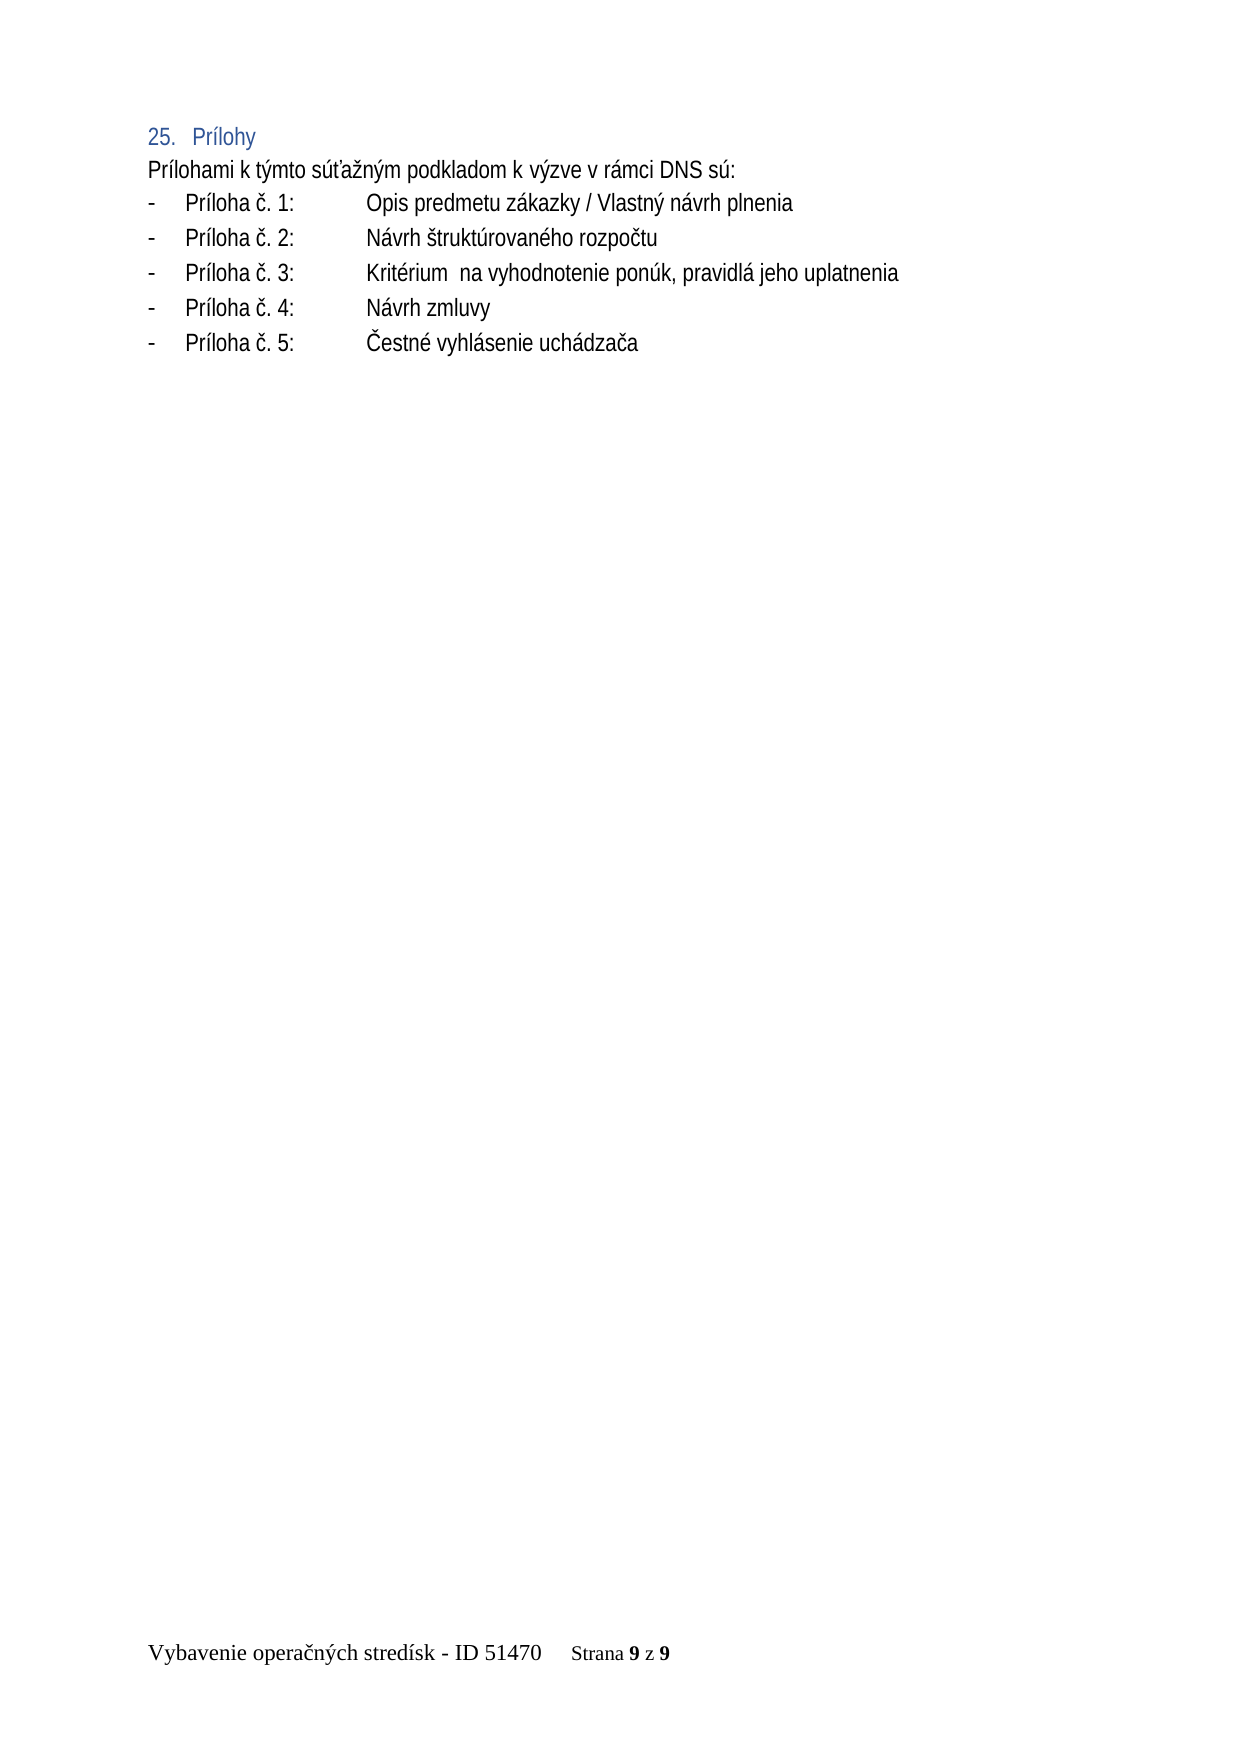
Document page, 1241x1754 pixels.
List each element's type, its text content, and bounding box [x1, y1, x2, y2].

list Príloha č. 4: Návrh zmluvy [148, 293, 1122, 323]
list Príloha č. 3: Kritérium na vyhodnotenie ponúk, pravidlá jeho uplatnenia [148, 258, 1122, 288]
text Prílohami k týmto súťažným podkladom k výzve v rámci DNS sú: [148, 155, 1122, 183]
list Príloha č. 1: Opis predmetu zákazky / Vlastný návrh plnenia [148, 188, 1122, 218]
subtitle Prílohy [148, 122, 1122, 150]
list Príloha č. 2: Návrh štruktúrovaného rozpočtu [148, 223, 1122, 253]
list Príloha č. 5: Čestné vyhlásenie uchádzača [148, 328, 1122, 358]
